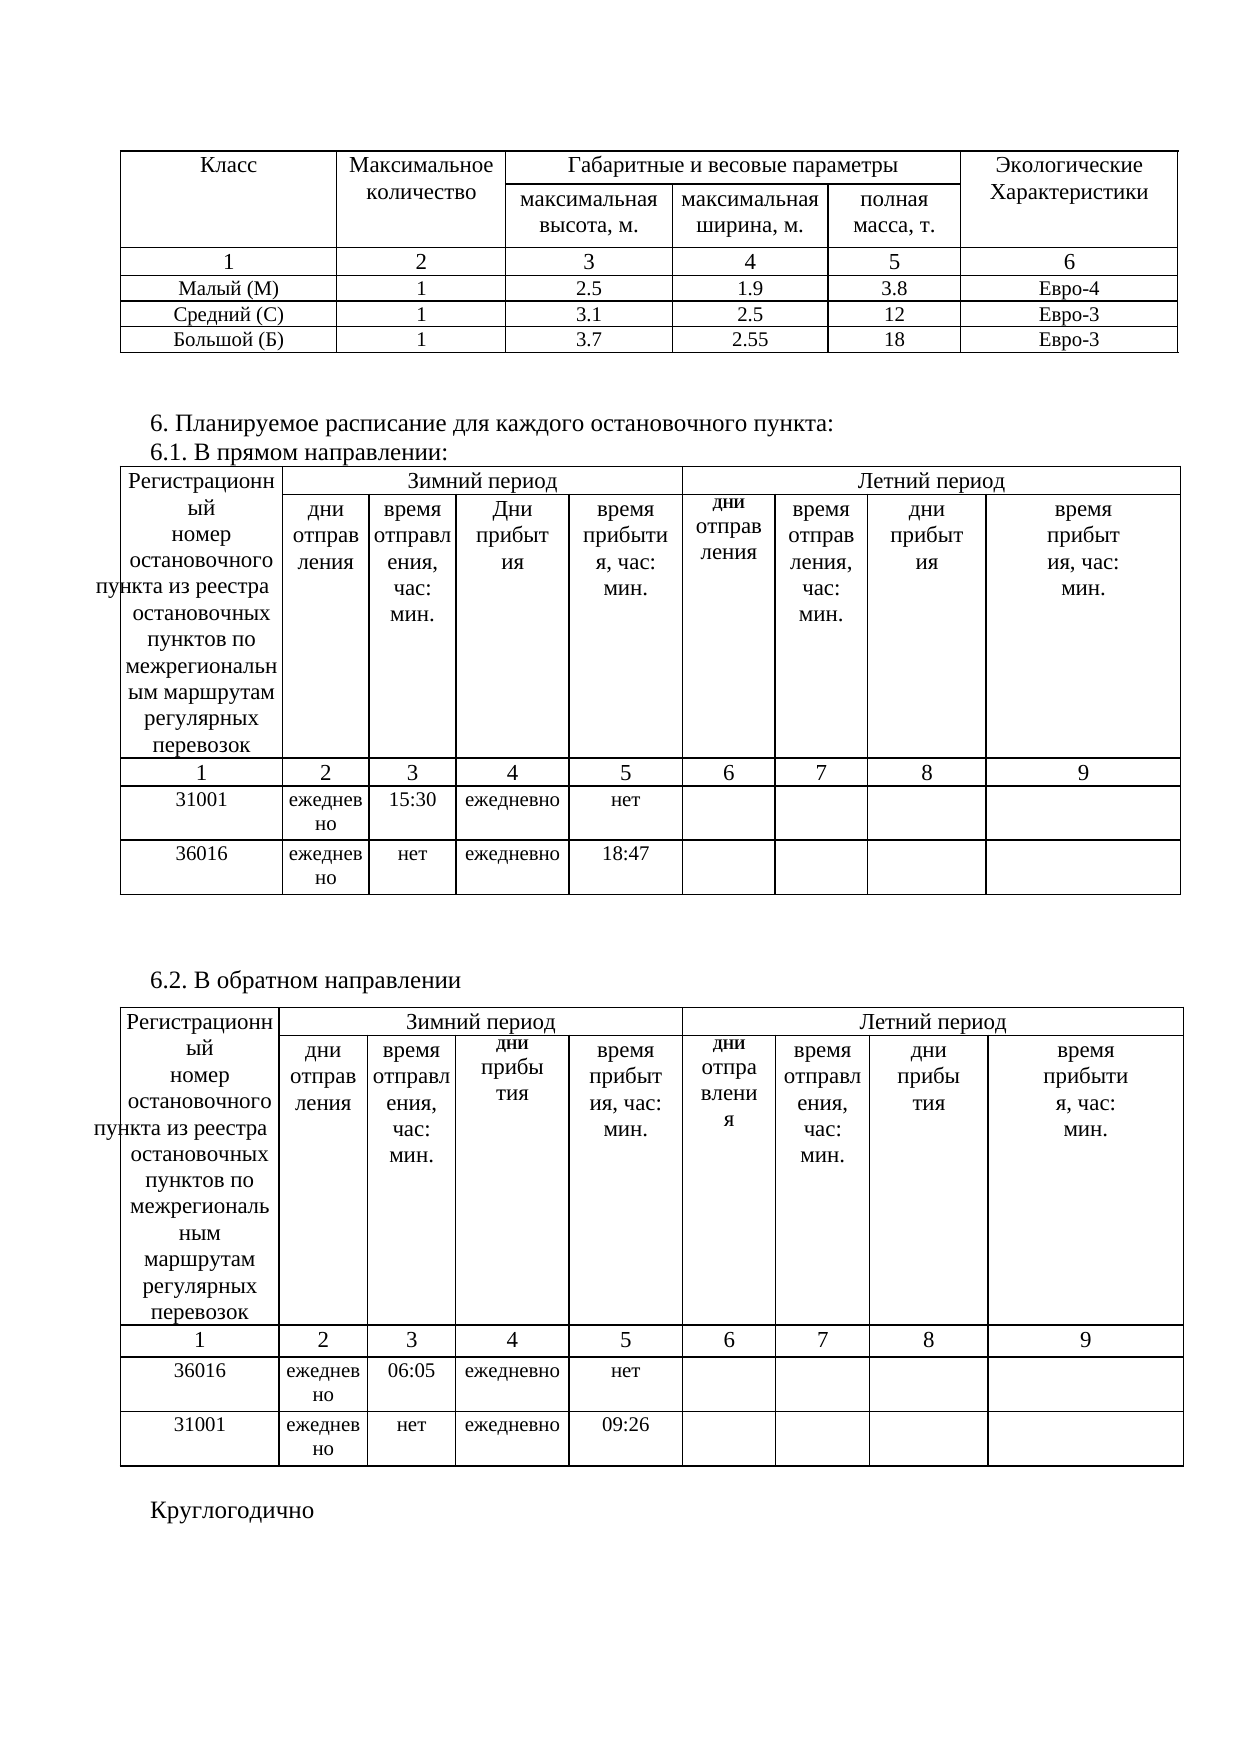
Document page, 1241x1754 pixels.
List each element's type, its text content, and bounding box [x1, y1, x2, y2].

table_cell 18:47 [570, 841, 682, 894]
table_header Регистрационный номер остановочного пункта из реестра остановочных пунктов по межрегиональным маршрутам регулярных перевозок [121, 467, 282, 757]
table_cell 6 [961, 248, 1177, 274]
table_cell [987, 787, 1180, 839]
table_cell 6 [683, 1326, 775, 1356]
table_cell максимальная высота, м. [506, 185, 672, 247]
table_cell 5 [829, 248, 960, 274]
table_cell дни прибы тия [870, 1036, 987, 1324]
table_cell 36016 [121, 841, 282, 894]
table_cell 1 [337, 276, 505, 300]
table_cell ежедневно [283, 841, 368, 894]
table_cell нет [370, 841, 455, 894]
table_cell 31001 [121, 787, 282, 839]
table_cell 5 [570, 759, 682, 785]
table_cell [987, 841, 1180, 894]
table_cell 2 [337, 248, 505, 274]
table_cell 8 [870, 1326, 987, 1356]
table_cell ежедневно [457, 841, 568, 894]
table_cell [683, 787, 774, 839]
table_cell время прибыт ия, час: мин. [570, 1036, 682, 1324]
table_cell [683, 1412, 775, 1465]
table_cell 2.5 [673, 302, 827, 326]
table_cell [868, 841, 985, 894]
table_cell 8 [868, 759, 985, 785]
table_header Класс [121, 152, 336, 247]
table_header Летний период [683, 467, 1180, 493]
table_cell 4 [673, 248, 827, 274]
table_cell нет [570, 787, 682, 839]
table_cell дни отправ ления [280, 1036, 367, 1324]
table_cell 1 [121, 248, 336, 274]
table_cell время отправл ения, час: мин. [368, 1036, 455, 1324]
table_cell время прибыти я, час: мин. [570, 495, 682, 757]
table_cell 36016 [121, 1358, 278, 1411]
table_cell Большой (Б) [121, 327, 336, 351]
table_header Летний период [683, 1008, 1183, 1034]
table_cell 1.9 [673, 276, 827, 300]
table_cell 09:26 [570, 1412, 682, 1465]
table_cell 12 [829, 302, 960, 326]
table_cell 2 [280, 1326, 367, 1356]
table_cell 1 [337, 302, 505, 326]
table_cell 3 [370, 759, 455, 785]
table_cell 06:05 [368, 1358, 455, 1411]
table_cell 1 [337, 327, 505, 351]
table_cell 3 [506, 248, 672, 274]
table_cell ДНИ отправ ления [683, 495, 774, 757]
table_cell 18 [829, 327, 960, 351]
table_cell [776, 841, 867, 894]
table_cell время прибыти я, час: мин. [989, 1036, 1183, 1324]
table_cell ежедневно [456, 1358, 568, 1411]
table_cell [776, 787, 867, 839]
table_cell 1 [121, 1326, 278, 1356]
table_cell 7 [776, 1326, 869, 1356]
table_cell полная масса, т. [829, 185, 960, 247]
table_cell [683, 1358, 775, 1411]
table_cell 3.1 [506, 302, 672, 326]
table_cell 2 [283, 759, 368, 785]
table_cell 31001 [121, 1412, 278, 1465]
table_cell Малый (М) [121, 276, 336, 300]
text 6. Планируемое расписание для каждого остановочного пункта: [150, 408, 1090, 437]
table_cell максимальная ширина, м. [673, 185, 827, 247]
table_cell [868, 787, 985, 839]
table_header Максимальное количество [337, 152, 505, 247]
table_cell Дни прибыт ия [457, 495, 568, 757]
table_cell Евро-3 [961, 302, 1177, 326]
table_cell [870, 1412, 987, 1465]
table_cell 2.5 [506, 276, 672, 300]
table_cell 6 [683, 759, 774, 785]
table_cell [989, 1358, 1183, 1411]
table_cell 9 [987, 759, 1180, 785]
table_cell Евро-3 [961, 327, 1177, 351]
table_cell ежедневно [280, 1358, 367, 1411]
table_cell ежедневно [456, 1412, 568, 1465]
table_cell [989, 1412, 1183, 1465]
table_header Экологические Характеристики [961, 152, 1177, 247]
table_header Зимний период [280, 1008, 682, 1034]
table_cell 7 [776, 759, 867, 785]
table_cell 2.55 [673, 327, 827, 351]
table_cell Средний (С) [121, 302, 336, 326]
table_cell 1 [121, 759, 282, 785]
table_cell время отправ ления, час: мин. [776, 495, 867, 757]
table_header Регистрационный номер остановочного пункта из реестра остановочных пунктов по межрегиональным маршрутам регулярных перевозок [121, 1008, 278, 1324]
text 6.1. В прямом направлении: [150, 437, 1090, 466]
table_header Габаритные и весовые параметры [506, 152, 960, 183]
table_cell время прибыт ия, час: мин. [987, 495, 1180, 757]
table_cell 4 [456, 1326, 568, 1356]
table_cell дни прибыт ия [868, 495, 985, 757]
table_cell 15:30 [370, 787, 455, 839]
table_cell дни отправ ления [283, 495, 368, 757]
table_cell [776, 1358, 869, 1411]
table_header Зимний период [283, 467, 682, 493]
table_cell ДНИ отпра влени я [683, 1036, 775, 1324]
table_cell 3 [368, 1326, 455, 1356]
table_cell ежедневно [457, 787, 568, 839]
table_cell 9 [989, 1326, 1183, 1356]
table_cell нет [368, 1412, 455, 1465]
table_cell Евро-4 [961, 276, 1177, 300]
table_cell время отправл ения, час: мин. [776, 1036, 869, 1324]
table_cell [683, 841, 774, 894]
table_cell [776, 1412, 869, 1465]
table_cell нет [570, 1358, 682, 1411]
table_cell ежедневно [283, 787, 368, 839]
table_cell ежедневно [280, 1412, 367, 1465]
table_cell [870, 1358, 987, 1411]
table_cell ДНИ прибы тия [456, 1036, 568, 1324]
table_cell 4 [457, 759, 568, 785]
text Круглогодично [150, 1495, 1090, 1524]
table_cell 5 [570, 1326, 682, 1356]
text 6.2. В обратном направлении [150, 965, 1090, 994]
table_cell 3.8 [829, 276, 960, 300]
table_cell 3.7 [506, 327, 672, 351]
table_cell время отправл ения, час: мин. [370, 495, 455, 757]
